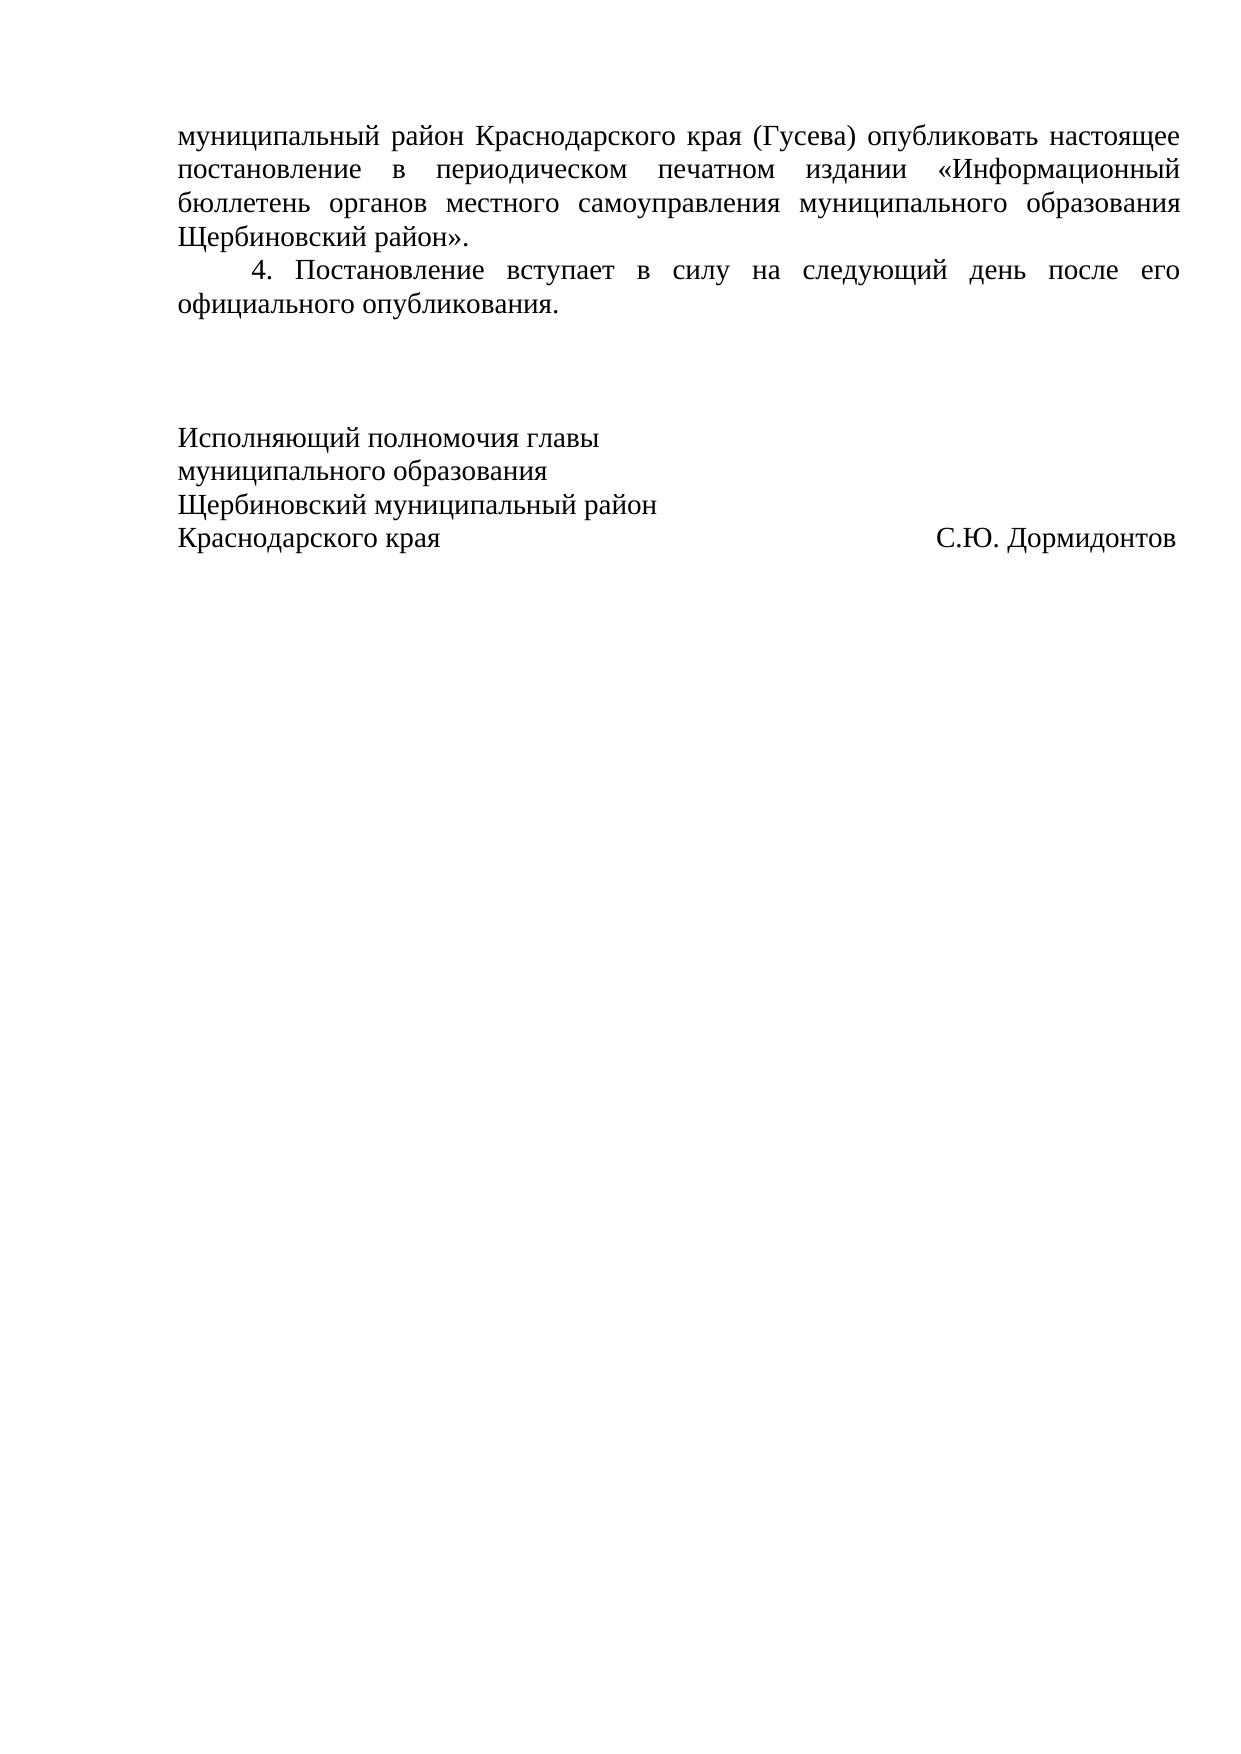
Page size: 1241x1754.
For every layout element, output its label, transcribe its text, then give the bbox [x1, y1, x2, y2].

text Исполняющий полномочия главы [177, 420, 1181, 453]
text муниципального образования [177, 453, 1181, 487]
text Краснодарского края С.Ю. Дормидонтов [177, 521, 1181, 554]
text 4. Постановление вступает в силу на следующий день после его официального опубликования. [177, 252, 1181, 319]
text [177, 118, 1181, 252]
text Щербиновский муниципальный район [177, 487, 1181, 521]
